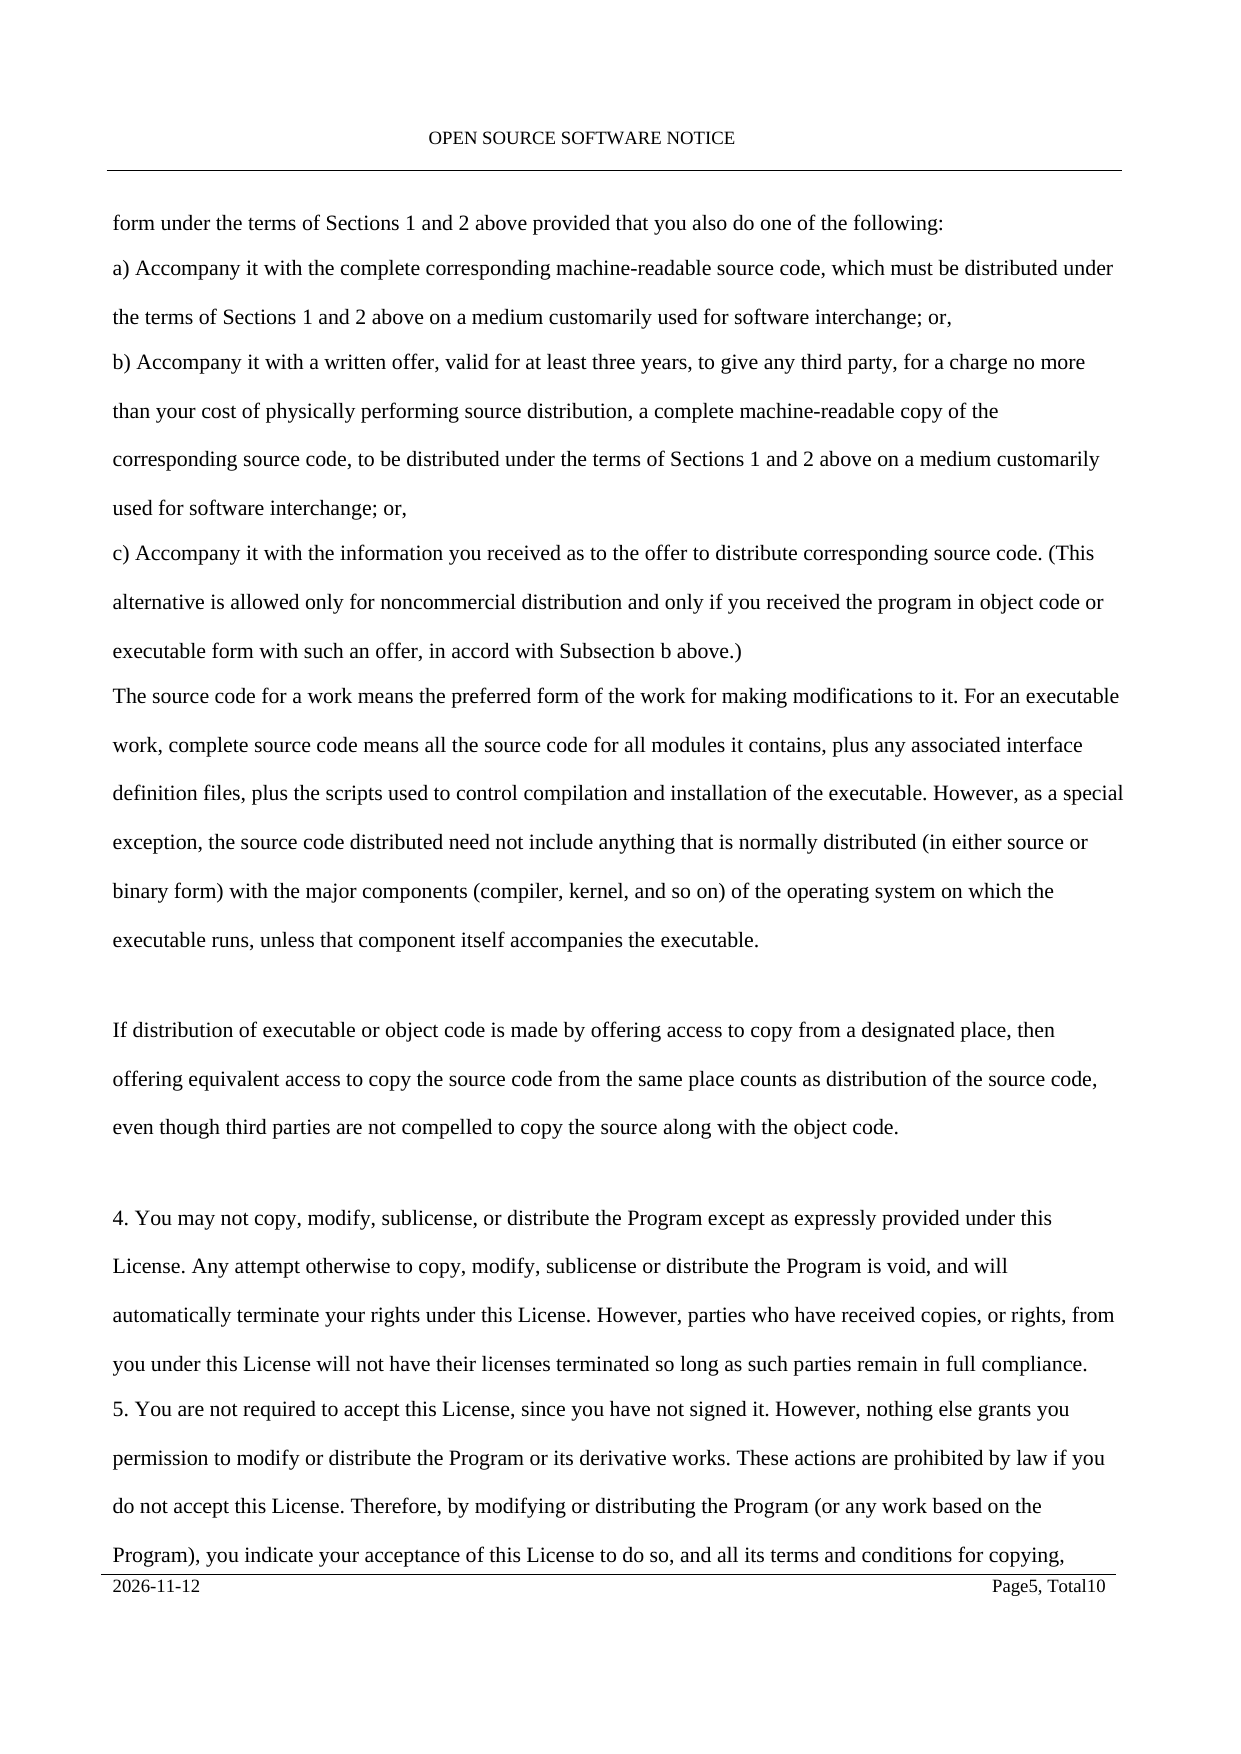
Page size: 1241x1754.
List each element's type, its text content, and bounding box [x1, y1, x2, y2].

text If distribution of executable or object code is made by offering access to copy from a designated place, then offering equivalent access to copy the source code from the same place counts as distribution of the source code, even though third parties are not compelled to copy the source along with the object code. [112, 1013, 1128, 1143]
text c) Accompany it with the information you received as to the offer to distribute corresponding source code. (This alternative is allowed only for noncommercial distribution and only if you received the program in object code or executable form with such an offer, in accord with Subsection b above.) [112, 537, 1128, 667]
text The source code for a work means the preferred form of the work for making modifications to it. For an executable work, complete source code means all the source code for all modules it contains, plus any associated interface definition files, plus the scripts used to control compilation and installation of the executable. However, as a special exception, the source code distributed need not include anything that is normally distributed (in either source or binary form) with the major components (compiler, kernel, and so on) of the operating system on which the executable runs, unless that component itself accompanies the executable. [112, 679, 1128, 956]
text 4. You may not copy, modify, sublicense, or distribute the Program except as expressly provided under this License. Any attempt otherwise to copy, modify, sublicense or distribute the Program is void, and will automatically terminate your rights under this License. However, parties who have received copies, or rights, from you under this License will not have their licenses terminated so long as such parties remain in full compliance. [112, 1201, 1128, 1380]
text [112, 1392, 1128, 1571]
text b) Accompany it with a written offer, valid for at least three years, to give any third party, for a charge no more than your cost of physically performing source distribution, a complete machine-readable copy of the corresponding source code, to be distributed under the terms of Sections 1 and 2 above on a medium customarily used for software interchange; or, [112, 345, 1128, 524]
text a) Accompany it with the complete corresponding machine-readable source code, which must be distributed under the terms of Sections 1 and 2 above on a medium customarily used for software interchange; or, [112, 251, 1128, 333]
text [112, 206, 1128, 239]
